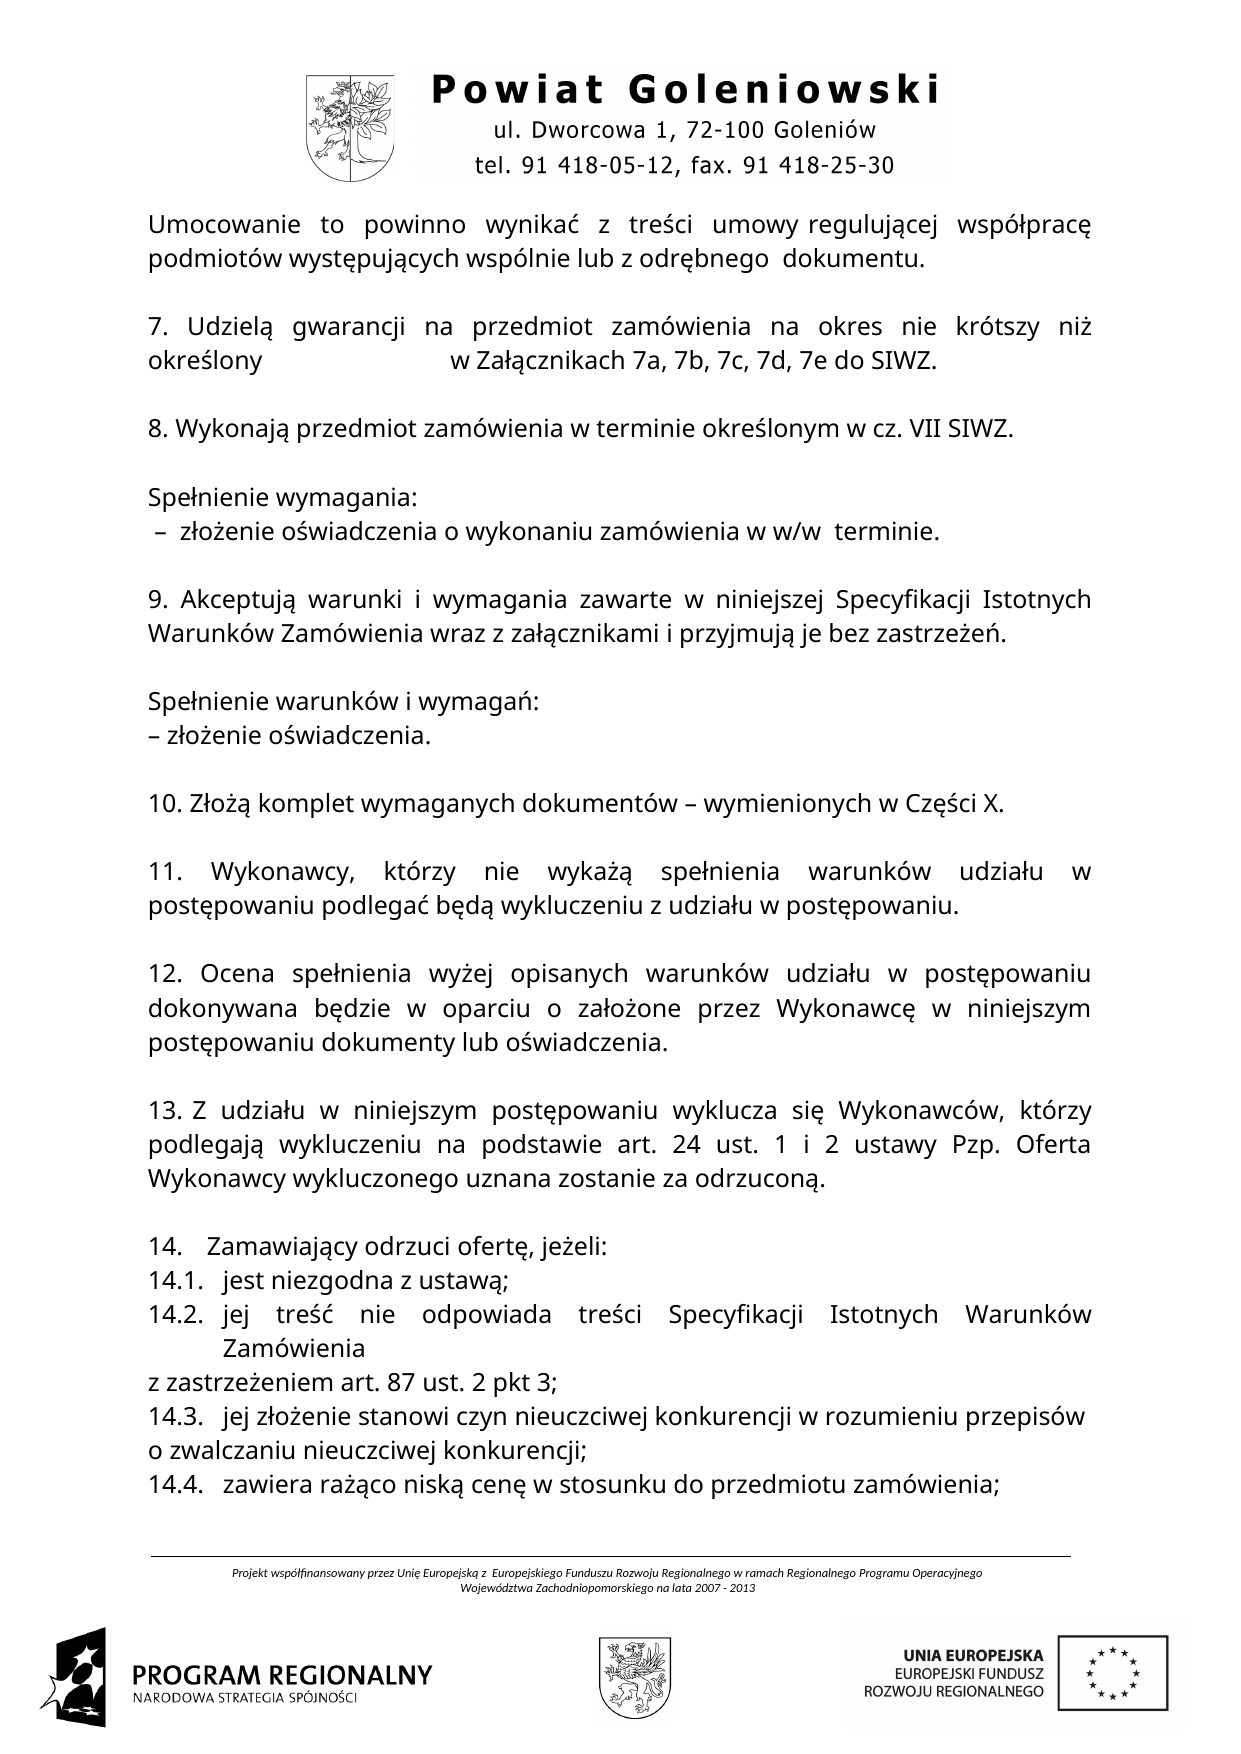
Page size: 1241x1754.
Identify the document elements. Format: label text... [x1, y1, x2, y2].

text z zastrzeżeniem art. 87 ust. 2 pkt 3; [148, 1365, 1093, 1399]
text Spełnienie wymagania: [148, 479, 1093, 513]
picture [21, 1604, 455, 1751]
picture [845, 1615, 1187, 1732]
text 8. Wykonają przedmiot zamówienia w terminie określonym w cz. VII SIWZ. [148, 411, 1093, 445]
text 14.2. jej treść nie odpowiada treści Specyfikacji Istotnych Warunków Zamówienia [148, 1297, 1093, 1365]
text – złożenie oświadczenia o wykonaniu zamówienia w w/w terminie. [148, 513, 1093, 547]
text 11. Wykonawcy, którzy nie wykażą spełnienia warunków udziału w postępowaniu podlegać będą wykluczeniu z udziału w postępowaniu. [148, 854, 1093, 922]
text 14.3. jej złożenie stanowi czyn nieuczciwej konkurencji w rozumieniu przepisów [148, 1399, 1093, 1433]
text 14.1. jest niezgodna z ustawą; [148, 1263, 1093, 1297]
text 14.4. zawiera rażąco niską cenę w stosunku do przedmiotu zamówienia; [148, 1467, 1093, 1501]
text 13. Z udziału w niniejszym postępowaniu wyklucza się Wykonawców, którzy podlegają wykluczeniu na podstawie art. 24 ust. 1 i 2 ustawy Pzp. Oferta Wykonawcy wykluczonego uznana zostanie za odrzuconą. [148, 1092, 1093, 1194]
text Umocowanie to powinno wynikać z treści umowy regulującej współpracę podmiotów występujących wspólnie lub z odrębnego dokumentu. [148, 207, 1093, 275]
text 10. Złożą komplet wymaganych dokumentów – wymienionych w Części X. [148, 786, 1093, 820]
picture [304, 75, 395, 182]
text 12. Ocena spełnienia wyżej opisanych warunków udziału w postępowaniu dokonywana będzie w oparciu o założone przez Wykonawcę w niniejszym postępowaniu dokumenty lub oświadczenia. [148, 956, 1093, 1058]
text o zwalczaniu nieuczciwej konkurencji; [148, 1433, 1093, 1467]
text Spełnienie warunków i wymagań: [148, 684, 1093, 718]
text 9. Akceptują warunki i wymagania zawarte w niniejszej Specyfikacji Istotnych Warunków Zamówienia wraz z załącznikami i przyjmują je bez zastrzeżeń. [148, 581, 1093, 649]
text 14. Zamawiający odrzuci ofertę, jeżeli: [148, 1229, 1093, 1263]
text 7. Udzielą gwarancji na przedmiot zamówienia na okres nie krótszy niż określony w Załącznikach 7a, 7b, 7c, 7d, 7e do SIWZ. [148, 309, 1093, 377]
text – złożenie oświadczenia. [148, 718, 1093, 752]
